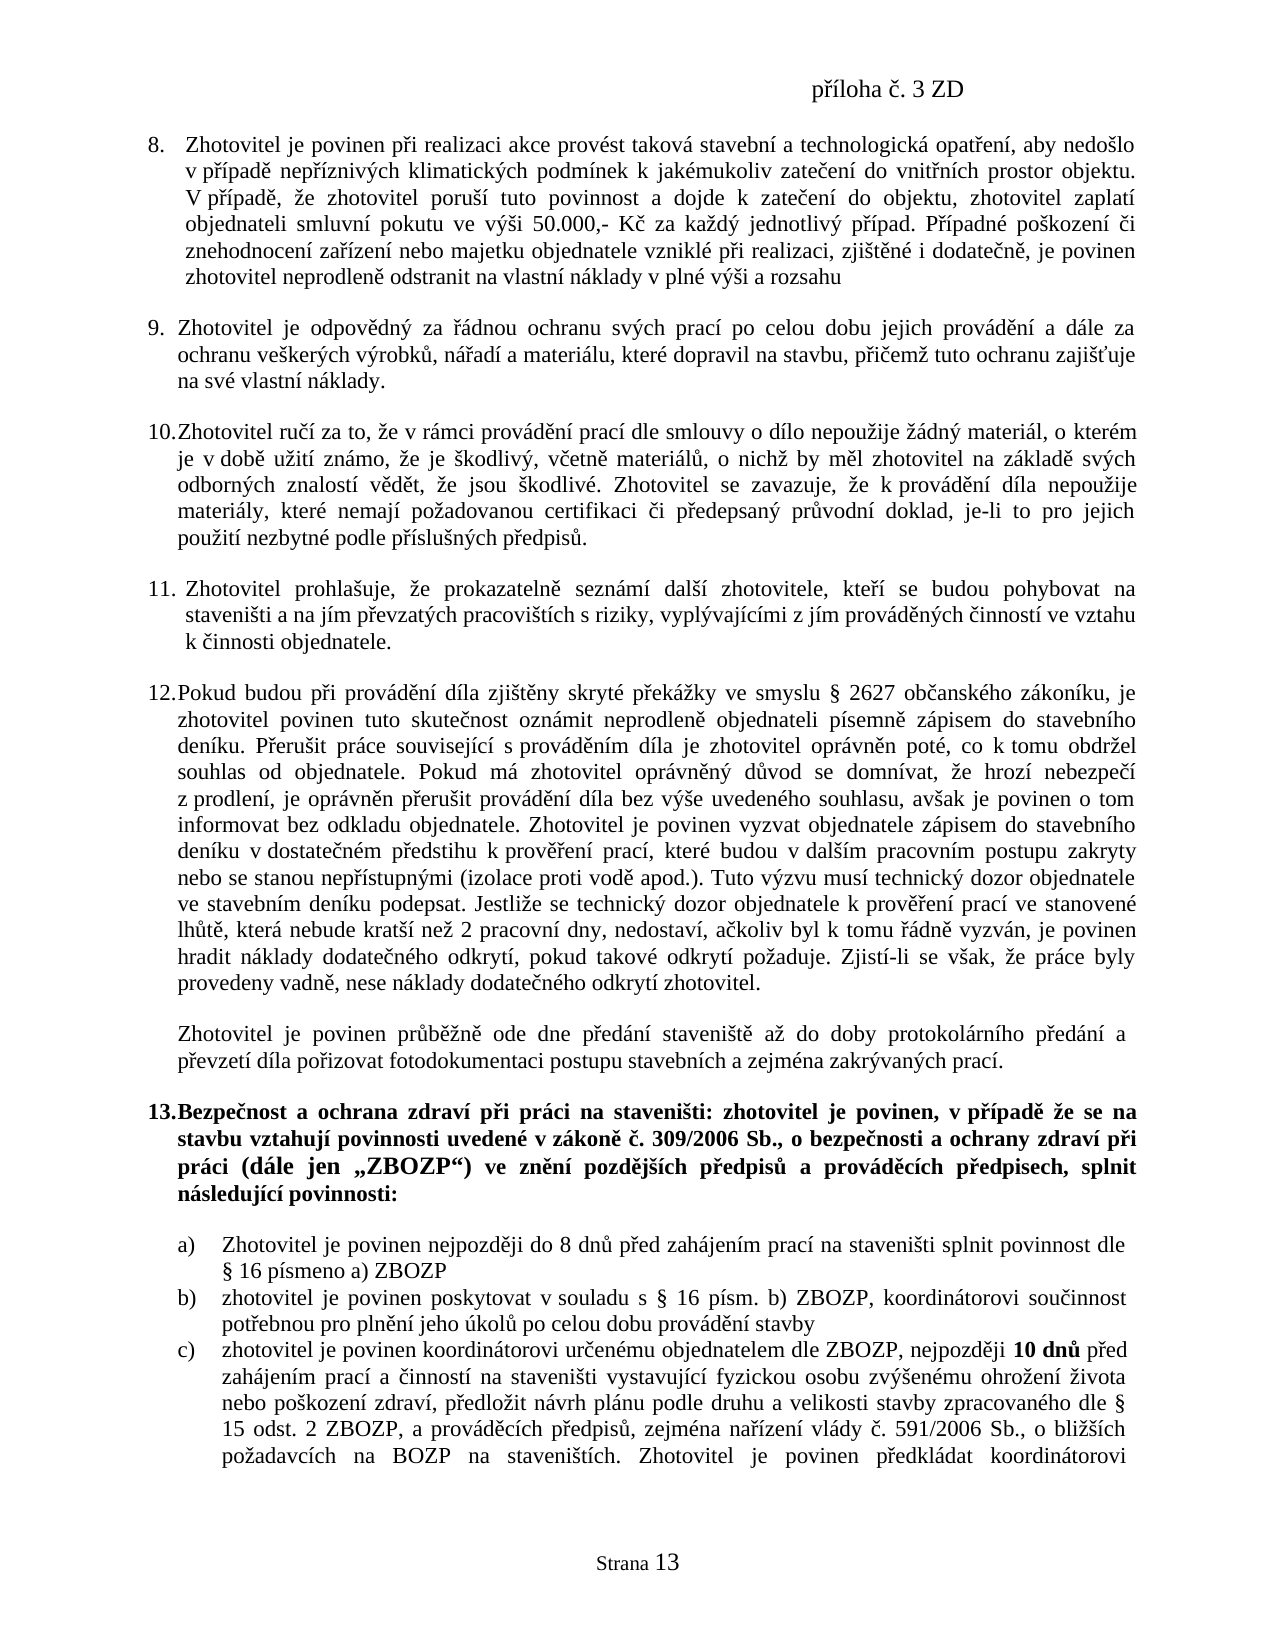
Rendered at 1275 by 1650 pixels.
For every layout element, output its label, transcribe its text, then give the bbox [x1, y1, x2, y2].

list Zhotovitel je povinen při realizaci akce provést taková stavební a technologická opatření, aby nedošlo v případě nepříznivých klimatických podmínek k jakémukoliv zatečení do vnitřních prostor objektu. V případě, že zhotovitel poruší tuto povinnost a dojde k zatečení do objektu, zhotovitel zaplatí objednateli smluvní pokutu ve výši 50.000,- Kč za každý jednotlivý případ. Případné poškození či znehodnocení zařízení nebo majetku objednatele vzniklé při realizaci, zjištěné i dodatečně, je povinen zhotovitel neprodleně odstranit na vlastní náklady v plné výši a rozsahu [148, 131, 1137, 289]
list Zhotovitel prohlašuje, že prokazatelně seznámí další zhotovitele, kteří se budou pohybovat na staveništi a na jím převzatých pracovištích s riziky, vyplývajícími z jím prováděných činností ve vztahu k činnosti objednatele. [148, 575, 1137, 654]
list Pokud budou při provádění díla zjištěny skryté překážky ve smyslu § 2627 občanského zákoníku, je zhotovitel povinen tuto skutečnost oznámit neprodleně objednateli písemně zápisem do stavebního deníku. Přerušit práce související s prováděním díla je zhotovitel oprávněn poté, co k tomu obdržel souhlas od objednatele. Pokud má zhotovitel oprávněný důvod se domnívat, že hrozí nebezpečí z prodlení, je oprávněn přerušit provádění díla bez výše uvedeného souhlasu, avšak je povinen o tom informovat bez odkladu objednatele. Zhotovitel je povinen vyzvat objednatele zápisem do stavebního deníku v dostatečném předstihu k prověření prací, které budou v dalším pracovním postupu zakryty nebo se stanou nepřístupnými (izolace proti vodě apod.). Tuto výzvu musí technický dozor objednatele ve stavebním deníku podepsat. Jestliže se technický dozor objednatele k prověření prací ve stanovené lhůtě, která nebude kratší než 2 pracovní dny, nedostaví, ačkoliv byl k tomu řádně vyzván, je povinen hradit náklady dodatečného odkrytí, pokud takové odkrytí požaduje. Zjistí-li se však, že práce byly provedeny vadně, nese náklady dodatečného odkrytí zhotovitel. [148, 679, 1137, 996]
list Bezpečnost a ochrana zdraví při práci na staveništi: zhotovitel je povinen, v případě že se na stavbu vztahují povinnosti uvedené v zákoně č. 309/2006 Sb., o bezpečnosti a ochrany zdraví při práci (dále jen „ZBOZP“) ve znění pozdějších předpisů a prováděcích předpisech, splnit následující povinnosti: [148, 1098, 1137, 1206]
list Zhotovitel je povinen průběžně ode dne předání staveniště až do doby protokolárního předání a převzetí díla pořizovat fotodokumentaci postupu stavebních a zejména zakrývaných prací. [177, 1021, 1127, 1073]
list Zhotovitel je povinen nejpozději do 8 dnů před zahájením prací na staveništi splnit povinnost dle § 16 písmeno a) ZBOZP [177, 1231, 1127, 1284]
list zhotovitel je povinen poskytovat v souladu s § 16 písm. b) ZBOZP, koordinátorovi součinnost potřebnou pro plnění jeho úkolů po celou dobu provádění stavby [177, 1284, 1127, 1336]
list Zhotovitel je odpovědný za řádnou ochranu svých prací po celou dobu jejich provádění a dále za ochranu veškerých výrobků, nářadí a materiálu, které dopravil na stavbu, přičemž tuto ochranu zajišťuje na své vlastní náklady. [148, 314, 1137, 393]
list Zhotovitel ručí za to, že v rámci provádění prací dle smlouvy o dílo nepoužije žádný materiál, o kterém je v době užití známo, že je škodlivý, včetně materiálů, o nichž by měl zhotovitel na základě svých odborných znalostí vědět, že jsou škodlivé. Zhotovitel se zavazuje, že k provádění díla nepoužije materiály, které nemají požadovanou certifikaci či předepsaný průvodní doklad, je-li to pro jejich použití nezbytné podle příslušných předpisů. [148, 418, 1137, 550]
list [177, 1336, 1127, 1468]
